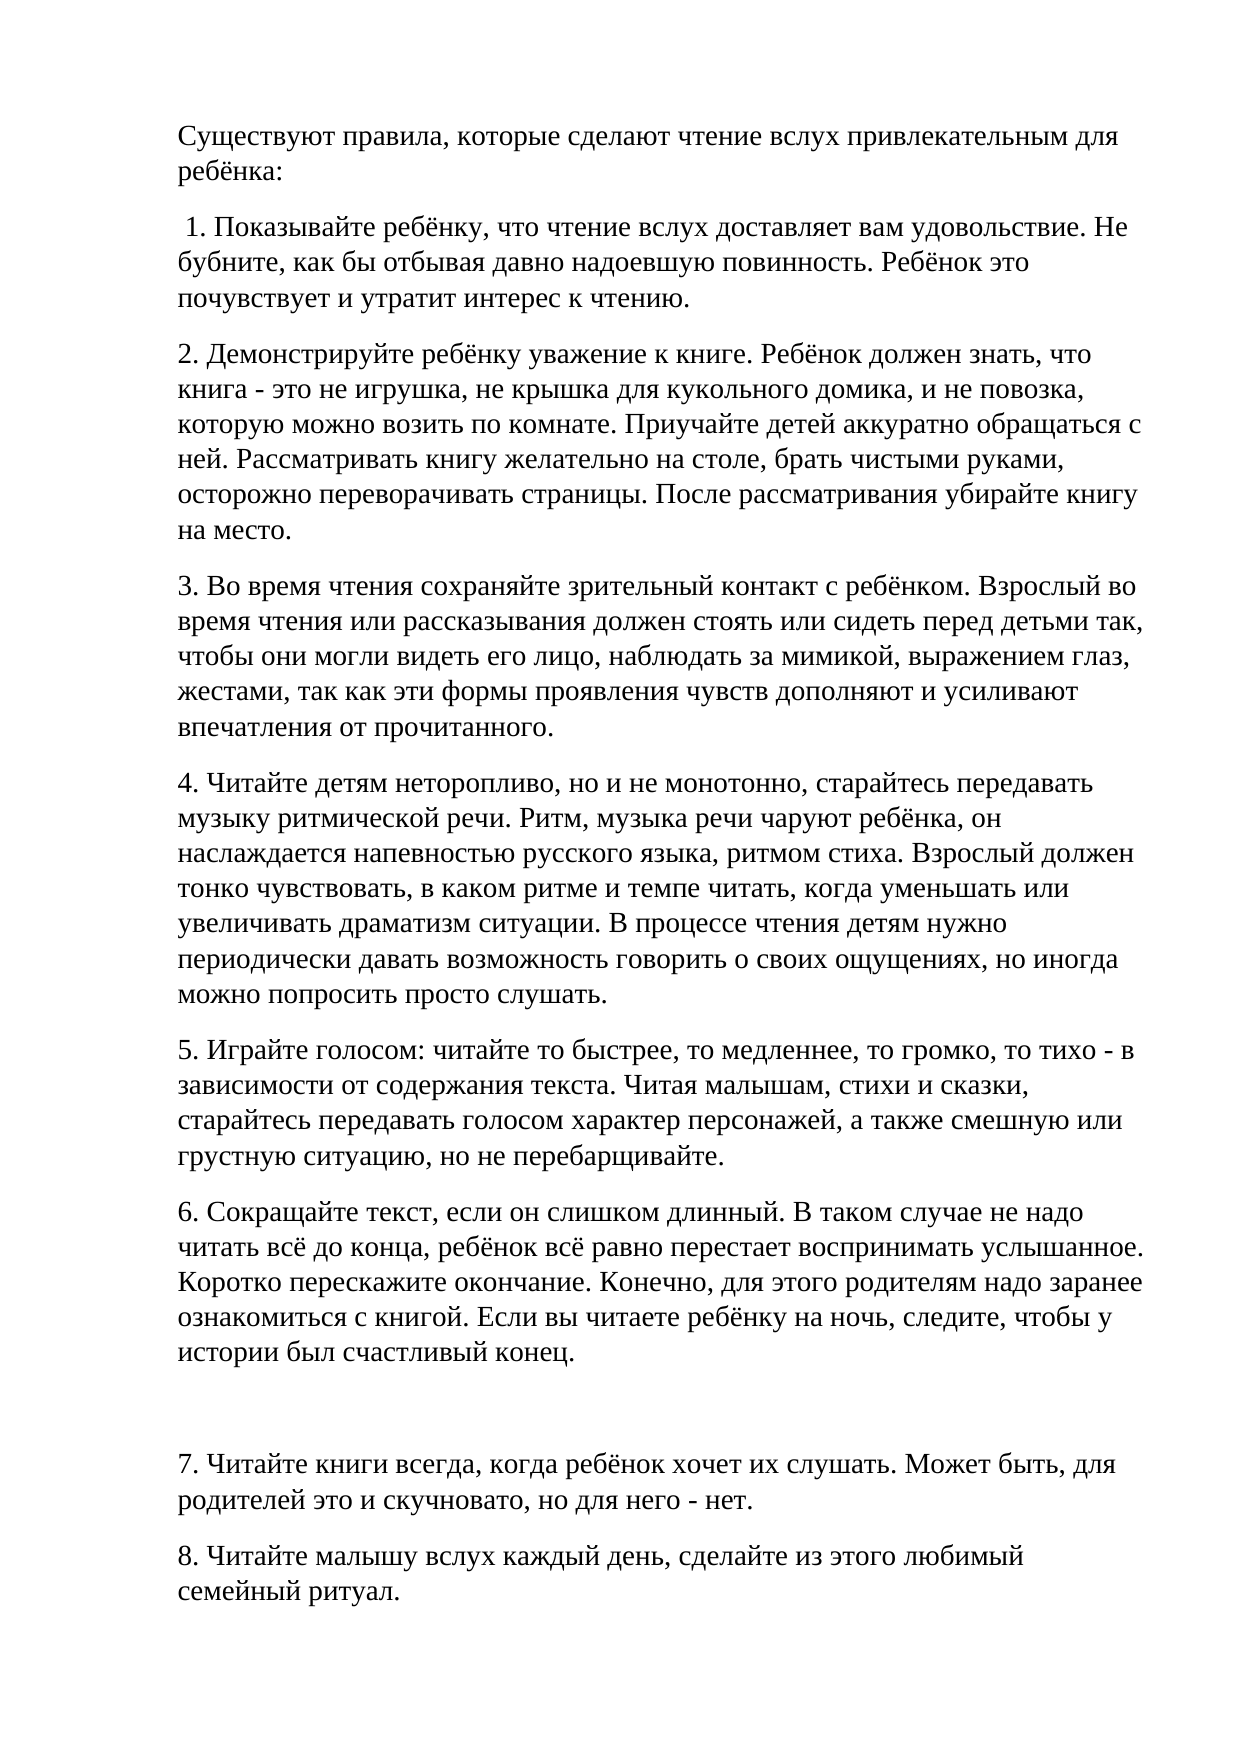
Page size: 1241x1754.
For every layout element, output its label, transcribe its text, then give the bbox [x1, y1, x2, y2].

text 1. Показывайте ребёнку, что чтение вслух доставляет вам удовольствие. Не бубните, как бы отбывая давно надоевшую повинность. Ребёнок это почувствует и утратит интерес к чтению. [177, 209, 1152, 313]
text 5. Играйте голосом: читайте то быстрее, то медленнее, то громко, то тихо - в зависимости от содержания текста. Читая малышам, стихи и сказки, старайтесь передавать голосом характер персонажей, а также смешную или грустную ситуацию, но не перебарщивайте. [177, 1032, 1152, 1171]
text 2. Демонстрируйте ребёнку уважение к книге. Ребёнок должен знать, что книга - это не игрушка, не крышка для кукольного домика, и не повозка, которую можно возить по комнате. Приучайте детей аккуратно обращаться с ней. Рассматривать книгу желательно на столе, брать чистыми руками, осторожно переворачивать страницы. После рассматривания убирайте книгу на место. [177, 336, 1152, 545]
text 3. Во время чтения сохраняйте зрительный контакт с ребёнком. Взрослый во время чтения или рассказывания должен стоять или сидеть перед детьми так, чтобы они могли видеть его лицо, наблюдать за мимикой, выражением глаз, жестами, так как эти формы проявления чувств дополняют и усиливают впечатления от прочитанного. [177, 568, 1152, 742]
text 8. Читайте малышу вслух каждый день, сделайте из этого любимый семейный ритуал. [177, 1538, 1152, 1607]
text 4. Читайте детям неторопливо, но и не монотонно, старайтесь передавать музыку ритмической речи. Ритм, музыка речи чаруют ребёнка, он наслаждается напевностью русского языка, ритмом стиха. Взрослый должен тонко чувствовать, в каком ритме и темпе читать, когда уменьшать или увеличивать драматизм ситуации. В процессе чтения детям нужно периодически давать возможность говорить о своих ощущениях, но иногда можно попросить просто слушать. [177, 765, 1152, 1009]
text 7. Читайте книги всегда, когда ребёнок хочет их слушать. Может быть, для родителей это и скучновато, но для него - нет. [177, 1447, 1152, 1515]
text Существуют правила, которые сделают чтение вслух привлекательным для ребёнка: [177, 118, 1152, 187]
text 6. Сокращайте текст, если он слишком длинный. В таком случае не надо читать всё до конца, ребёнок всё равно перестает воспринимать услышанное. Коротко перескажите окончание. Конечно, для этого родителям надо заранее ознакомиться с книгой. Если вы читаете ребёнку на ночь, следите, чтобы у истории был счастливый конец. [177, 1194, 1152, 1368]
